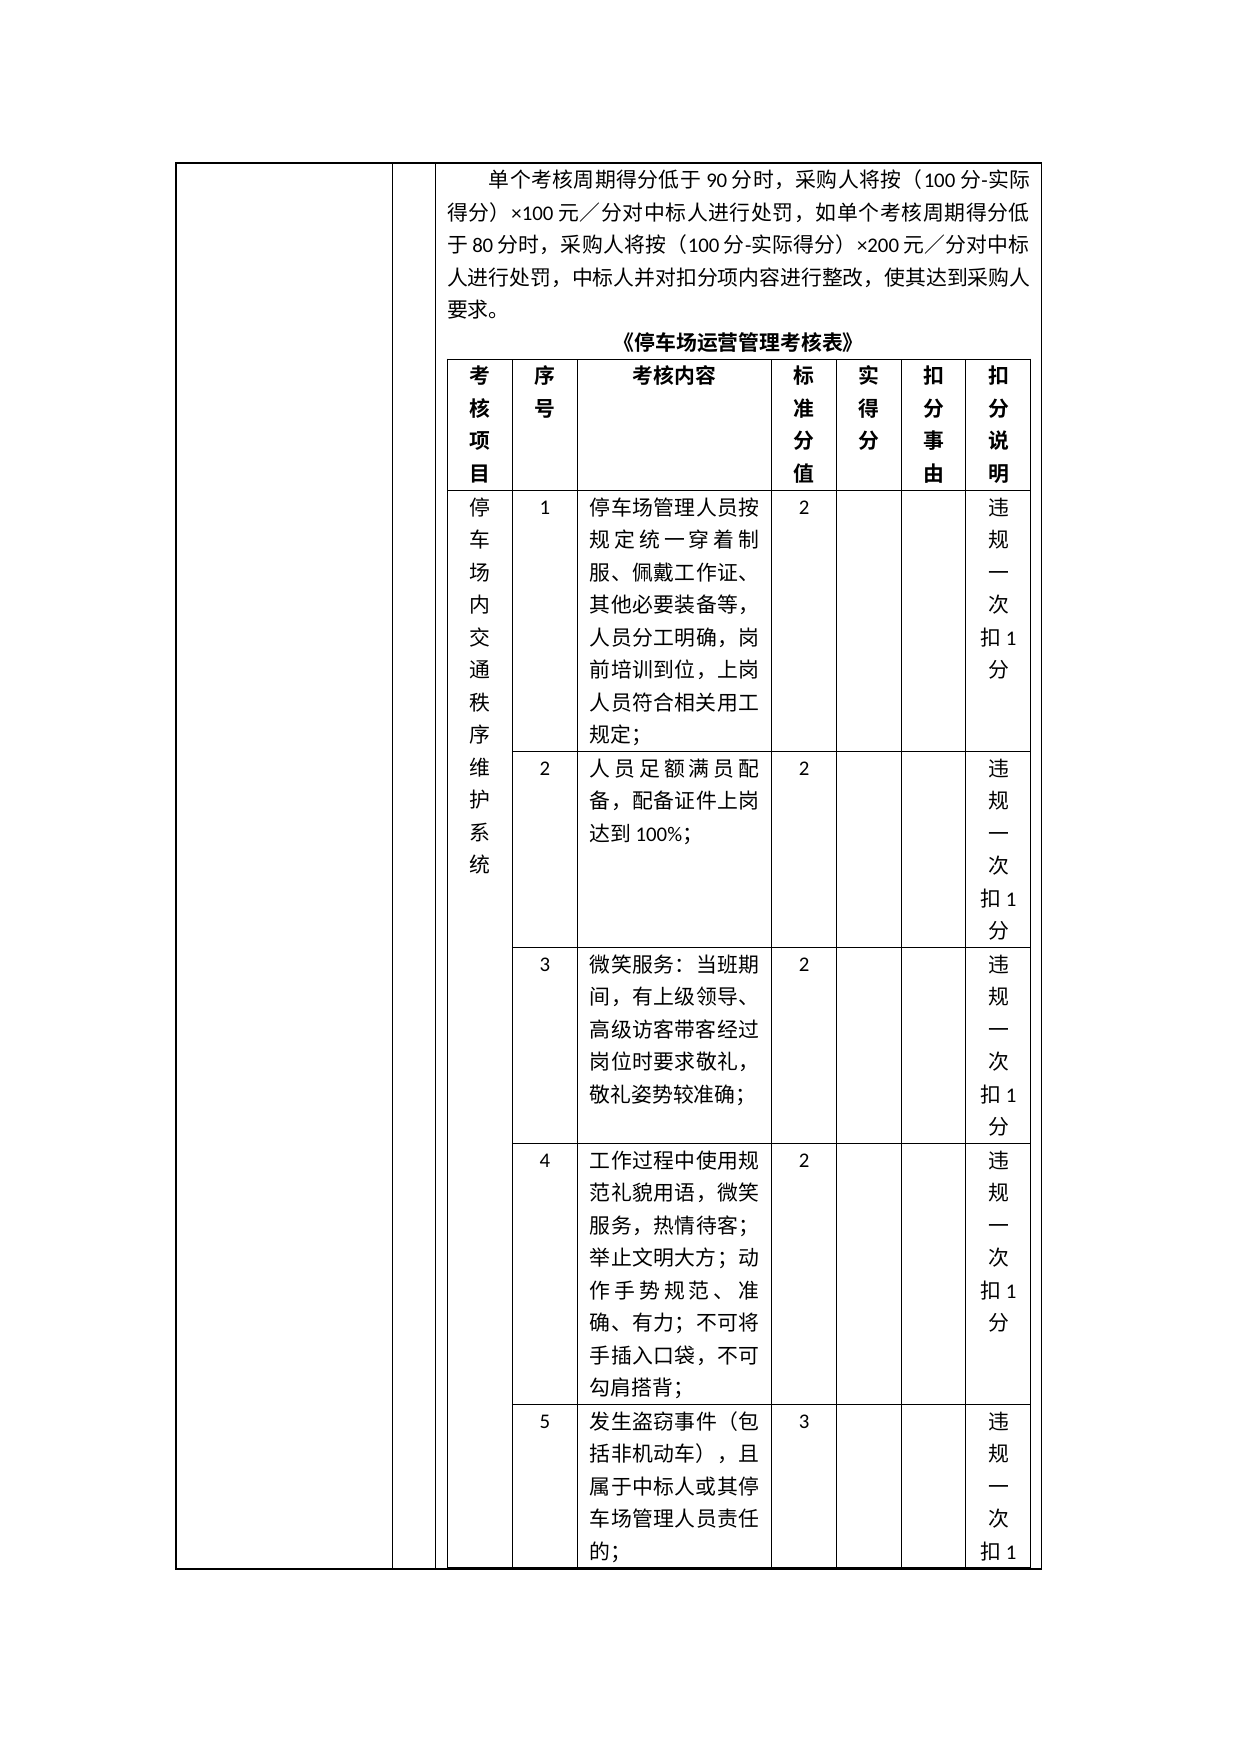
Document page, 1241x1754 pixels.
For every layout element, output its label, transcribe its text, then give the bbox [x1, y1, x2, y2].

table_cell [436, 164, 1041, 1568]
table_cell 4 [393, 164, 435, 1568]
table_cell [177, 164, 392, 1568]
